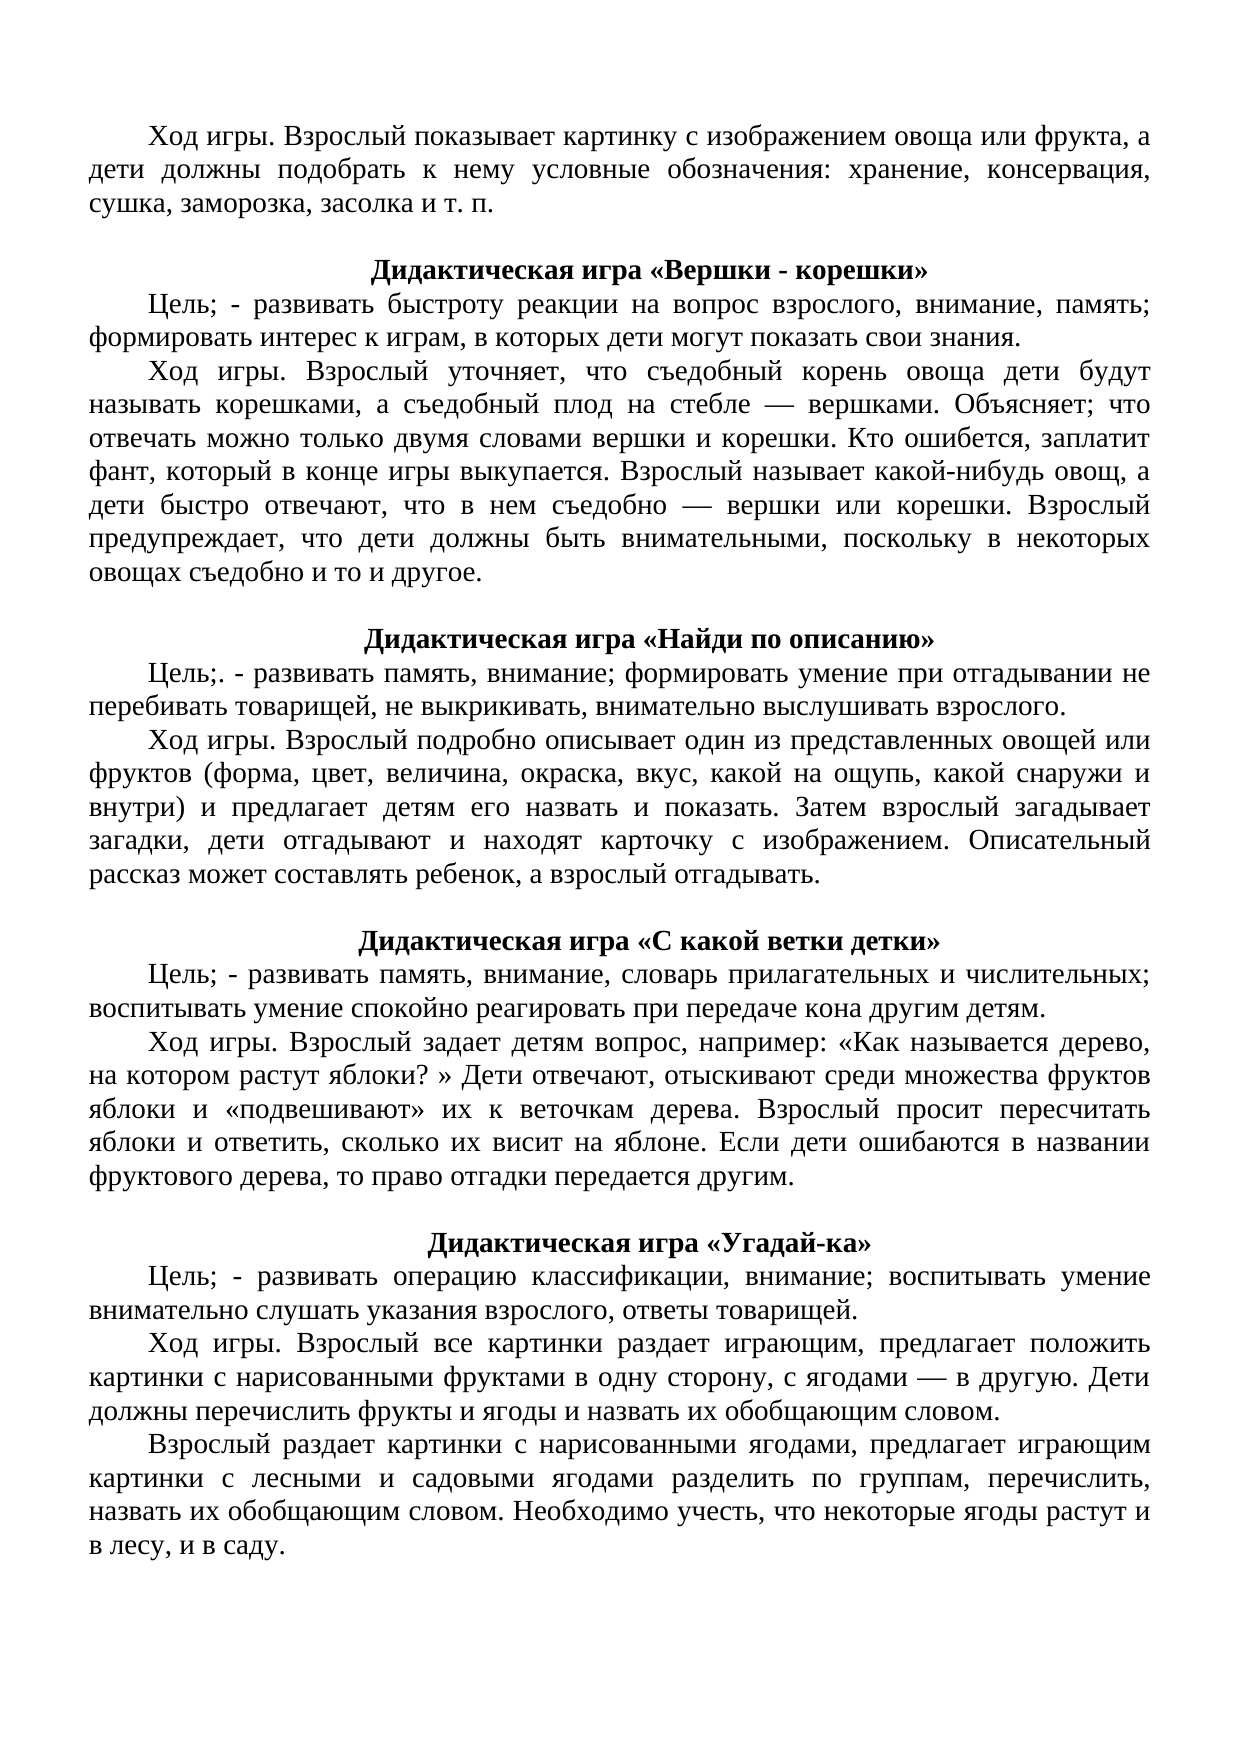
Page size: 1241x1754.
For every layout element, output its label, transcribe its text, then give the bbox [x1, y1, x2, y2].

text Цель; - развивать память, внимание, словарь прилагательных и числительных; воспитывать умение спокойно реагировать при передаче кона другим детям. [88, 957, 1152, 1024]
text Дидактическая игра «Угадай-ка» [88, 1225, 1152, 1258]
text Ход игры. Взрослый все картинки раздает играющим, предлагает положить картинки с нарисованными фруктами в одну сторону, с ягодами — в другую. Дети должны перечислить фрукты и ягоды и назвать их обобщающим словом. [88, 1326, 1152, 1426]
text Цель; - развивать операцию классификации, внимание; воспитывать умение внимательно слушать указания взрослого, ответы товарищей. [88, 1258, 1152, 1326]
text Дидактическая игра «Вершки - корешки» [88, 252, 1152, 286]
text Цель; - развивать быстроту реакции на вопрос взрослого, внимание, память; формировать интерес к играм, в которых дети могут показать свои знания. [88, 286, 1152, 353]
text Ход игры. Взрослый уточняет, что съедобный корень овоща дети будут называть корешками, а съедобный плод на стебле — вершками. Объясняет; что отвечать можно только двумя словами вершки и корешки. Кто ошибется, заплатит фант, который в конце игры выкупается. Взрослый называет какой-нибудь овощ, а дети быстро отвечают, что в нем съедобно — вершки или корешки. Взрослый предупреждает, что дети должны быть внимательными, поскольку в некоторых овощах съедобно и то и другое. [88, 353, 1152, 588]
text Дидактическая игра «С какой ветки детки» [88, 923, 1152, 957]
text Цель;. - развивать память, внимание; формировать умение при отгадывании не перебивать товарищей, не выкрикивать, внимательно выслушивать взрослого. [88, 655, 1152, 722]
text Ход игры. Взрослый задает детям вопрос, например: «Как называется дерево, на котором растут яблоки? » Дети отвечают, отыскивают среди множества фруктов яблоки и «подвешивают» их к веточкам дерева. Взрослый просит пересчитать яблоки и ответить, сколько их висит на яблоне. Если дети ошибаются в названии фруктового дерева, то право отгадки передается другим. [88, 1024, 1152, 1191]
text Взрослый раздает картинки с нарисованными ягодами, предлагает играющим картинки с лесными и садовыми ягодами разделить по группам, перечислить, назвать их обобщающим словом. Необходимо учесть, что некоторые ягоды растут и в лесу, и в саду. [88, 1426, 1152, 1560]
text Ход игры. Взрослый подробно описывает один из представленных овощей или фруктов (форма, цвет, величина, окраска, вкус, какой на ощупь, какой снаружи и внутри) и предлагает детям его назвать и показать. Затем взрослый загадывает загадки, дети отгадывают и находят карточку с изображением. Описательный рассказ может составлять ребенок, а взрослый отгадывать. [88, 722, 1152, 889]
text Ход игры. Взрослый показывает картинку с изображением овоща или фрукта, а дети должны подобрать к нему условные обозначения: хранение, консервация, сушка, заморозка, засолка и т. п. [88, 118, 1152, 219]
text Дидактическая игра «Найди по описанию» [88, 621, 1152, 655]
